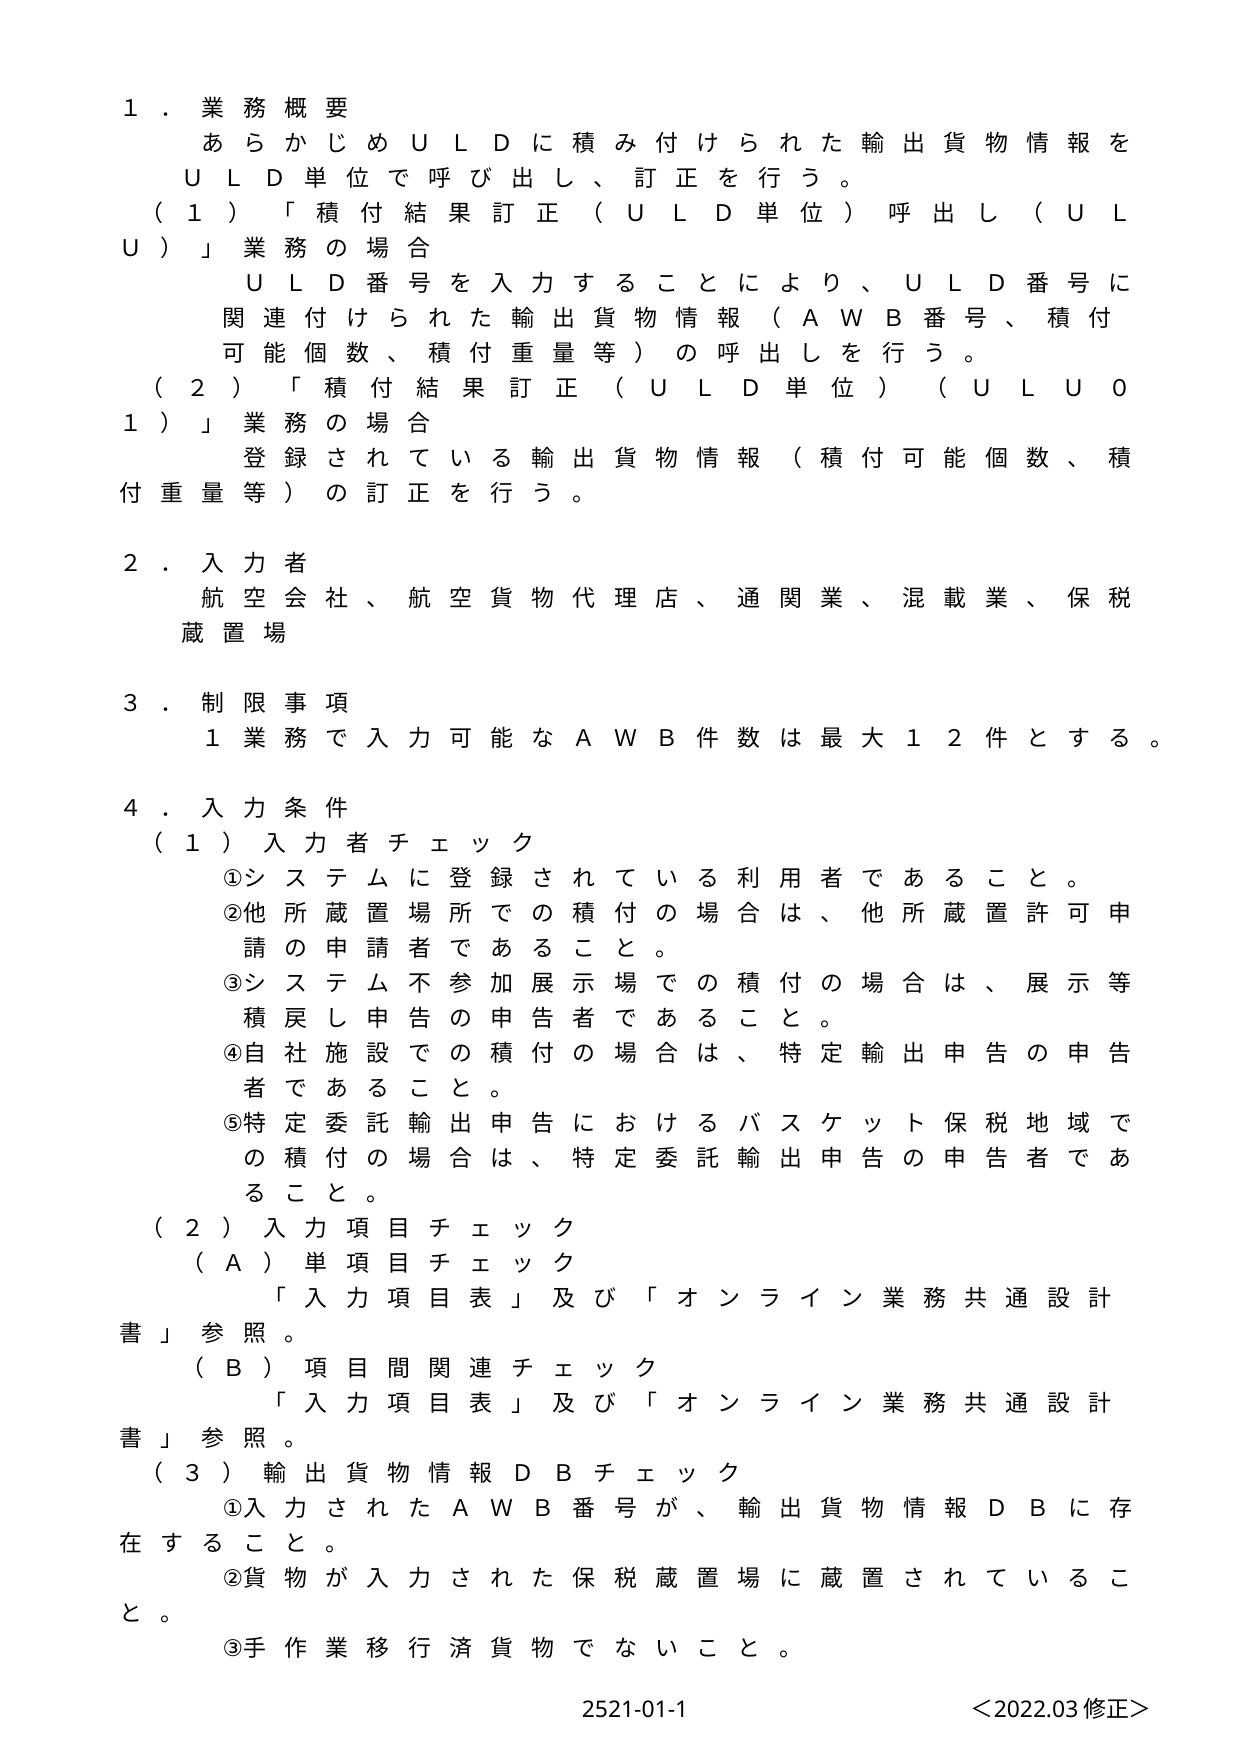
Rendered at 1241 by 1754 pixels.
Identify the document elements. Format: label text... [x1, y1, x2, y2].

text （１）「積付結果訂正（ＵＬＤ単位）呼出し（ＵＬＵ）」業務の場合 [119, 194, 1150, 264]
text ④自社施設での積付の場合は、特定輸出申告の申告者であること。 [202, 1034, 1150, 1104]
text （３）輸出貨物情報ＤＢチェック [119, 1454, 1150, 1489]
text 航空会社、航空貨物代理店、通関業、混載業、保税蔵置場 [166, 579, 1150, 649]
text （Ａ）単項目チェック [119, 1244, 1150, 1279]
text 「入力項目表」及び「オンライン業務共通設計書」参照。 [119, 1279, 1150, 1349]
text １．業務概要 [119, 89, 1150, 124]
text 登録されている輸出貨物情報（積付可能個数、積付重量等）の訂正を行う。 [119, 439, 1150, 509]
text ①入力されたＡＷＢ番号が、輸出貨物情報ＤＢに存在すること。 [119, 1489, 1150, 1559]
text ４．入力条件 [119, 789, 1150, 824]
text （２）入力項目チェック [119, 1209, 1150, 1244]
text ③手作業移行済貨物でないこと。 [119, 1629, 1150, 1664]
text ⑤特定委託輸出申告におけるバスケット保税地域での積付の場合は、特定委託輸出申告の申告者であること。 [202, 1104, 1150, 1209]
text ２．入力者 [119, 544, 1150, 579]
text ＵＬＤ番号を入力することにより、ＵＬＤ番号に関連付けられた輸出貨物情報（ＡＷＢ番号、積付可能個数、積付重量等）の呼出しを行う。 [202, 264, 1150, 369]
text ③システム不参加展示場での積付の場合は、展示等積戻し申告の申告者であること。 [202, 964, 1150, 1034]
text （Ｂ）項目間関連チェック [119, 1349, 1150, 1384]
text あらかじめＵＬＤに積み付けられた輸出貨物情報をＵＬＤ単位で呼び出し、訂正を行う。 [166, 124, 1150, 194]
text ３．制限事項 [119, 684, 1150, 719]
text 「入力項目表」及び「オンライン業務共通設計書」参照。 [119, 1384, 1150, 1454]
text ②貨物が入力された保税蔵置場に蔵置されていること。 [119, 1559, 1150, 1629]
text ②他所蔵置場所での積付の場合は、他所蔵置許可申請の申請者であること。 [202, 894, 1150, 964]
text （２）「積付結果訂正（ＵＬＤ単位）（ＵＬＵ０１）」業務の場合 [119, 369, 1150, 439]
text １業務で入力可能なＡＷＢ件数は最大１２件とする。 [119, 719, 1150, 754]
text （１）入力者チェック [119, 824, 1150, 859]
text ①システムに登録されている利用者であること。 [202, 859, 1150, 894]
